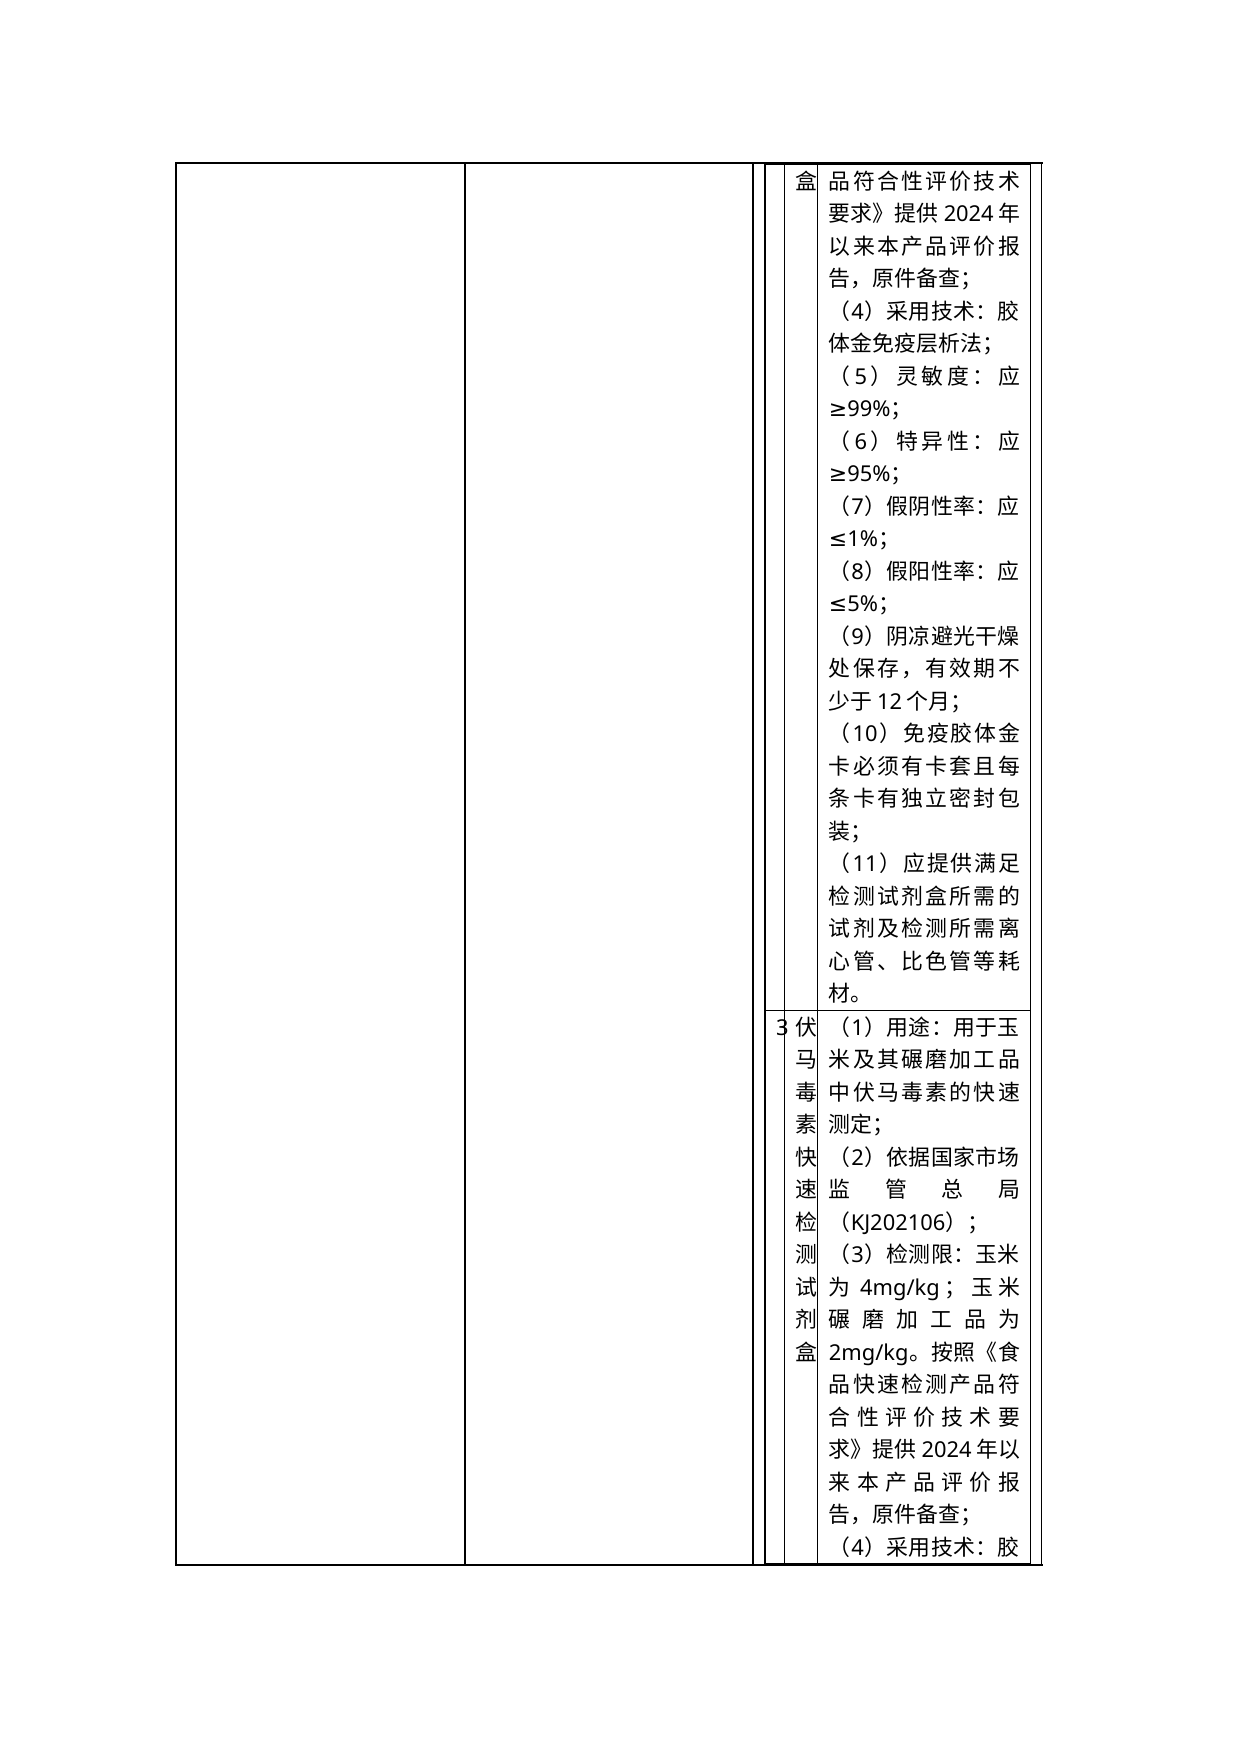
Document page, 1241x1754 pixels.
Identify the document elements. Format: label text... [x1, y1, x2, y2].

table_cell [785, 1011, 817, 1563]
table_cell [818, 165, 1030, 1010]
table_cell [785, 165, 817, 1010]
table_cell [766, 1011, 784, 1563]
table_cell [766, 165, 784, 1010]
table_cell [1031, 164, 1041, 1564]
table_cell 2 [177, 164, 464, 1564]
table_cell [466, 164, 752, 1564]
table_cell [754, 164, 764, 1564]
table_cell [818, 1011, 1030, 1563]
